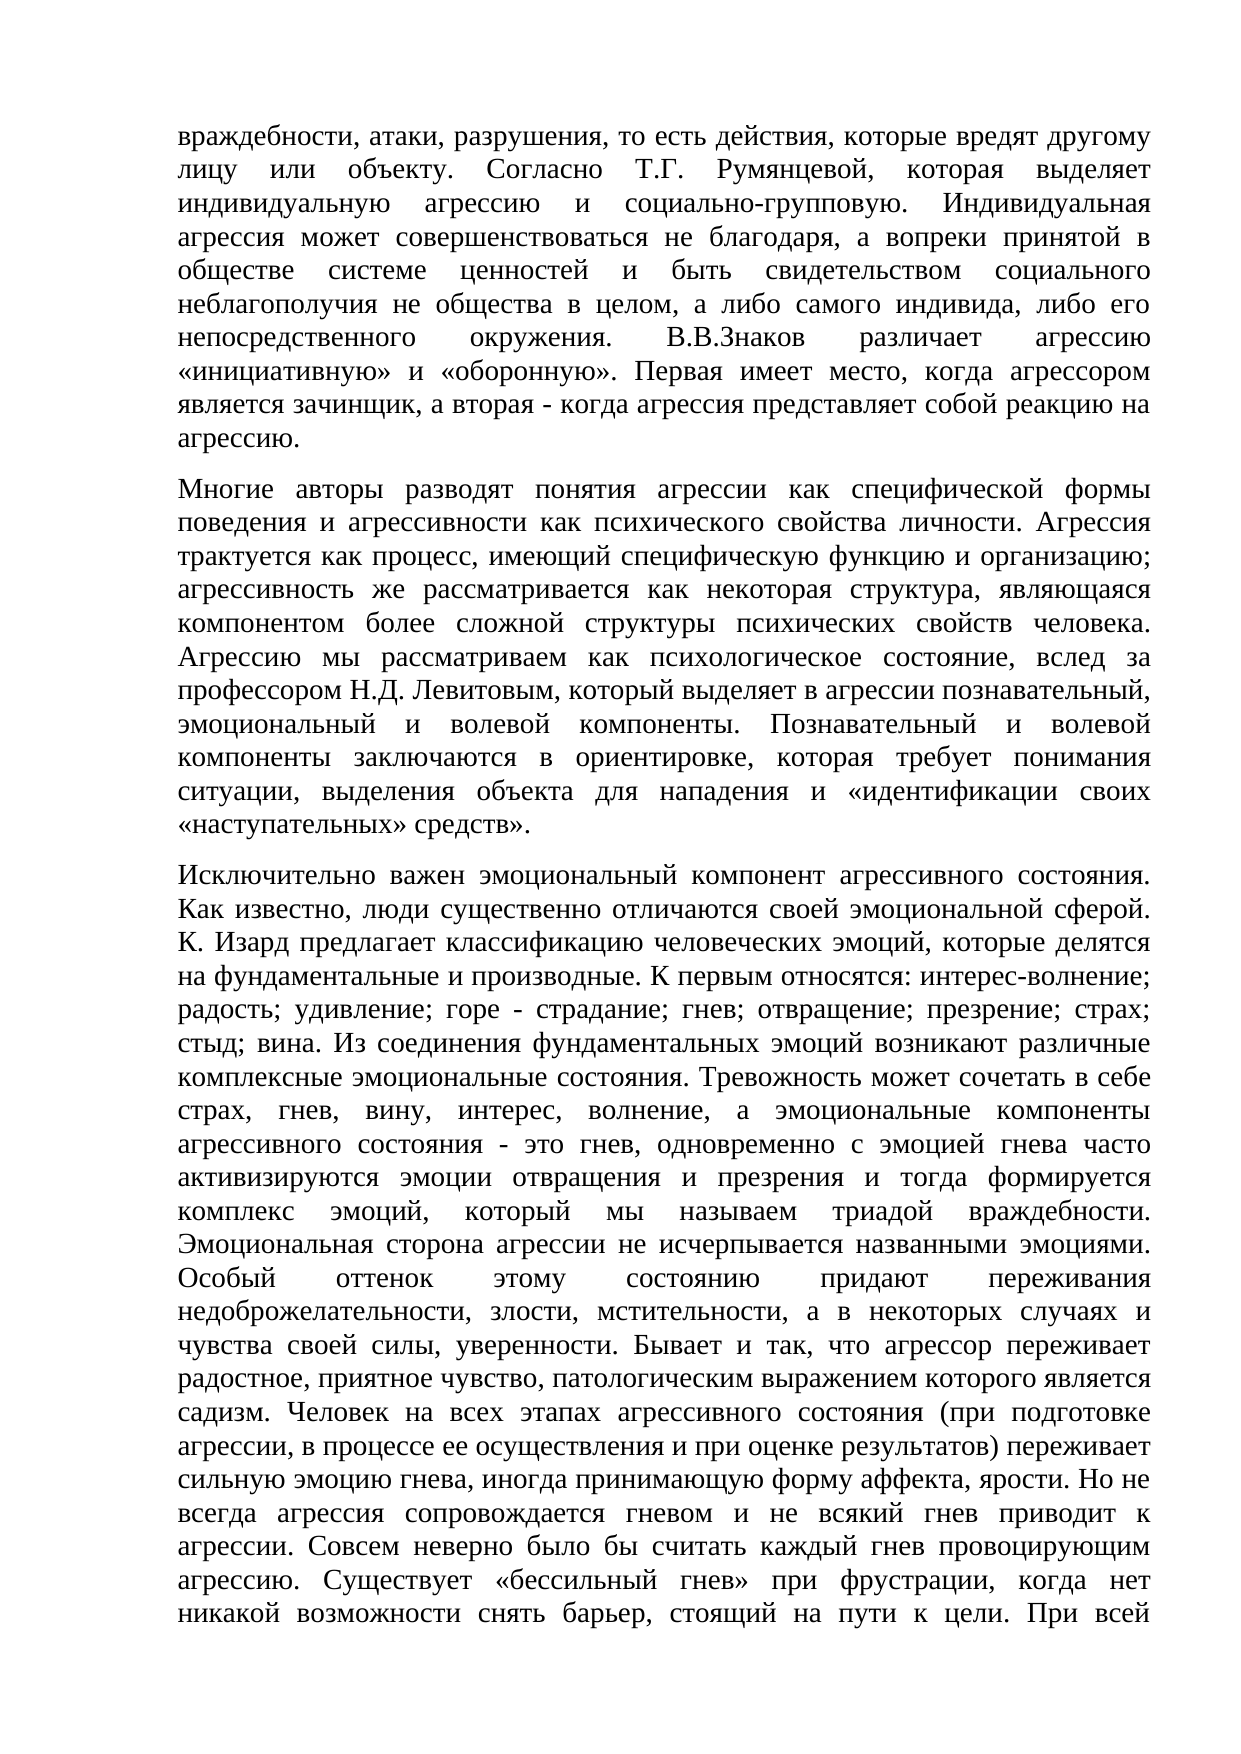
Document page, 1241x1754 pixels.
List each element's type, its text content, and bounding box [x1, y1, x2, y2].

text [177, 118, 1152, 453]
text Многие авторы разводят понятия агрессии как специфической формы поведения и агрессивности как психического свойства личности. Агрессия трактуется как процесс, имеющий специфическую функцию и организацию; агрессивность же рассматривается как некоторая структура, являющаяся компонентом более сложной структуры психических свойств человека. Агрессию мы рассматриваем как психологическое состояние, вслед за профессором Н.Д. Левитовым, который выделяет в агрессии познавательный, эмоциональный и волевой компоненты. Познавательный и волевой компоненты заключаются в ориентировке, которая требует понимания ситуации, выделения объекта для нападения и «идентификации своих «наступательных» средств». [177, 471, 1152, 840]
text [177, 857, 1152, 1629]
